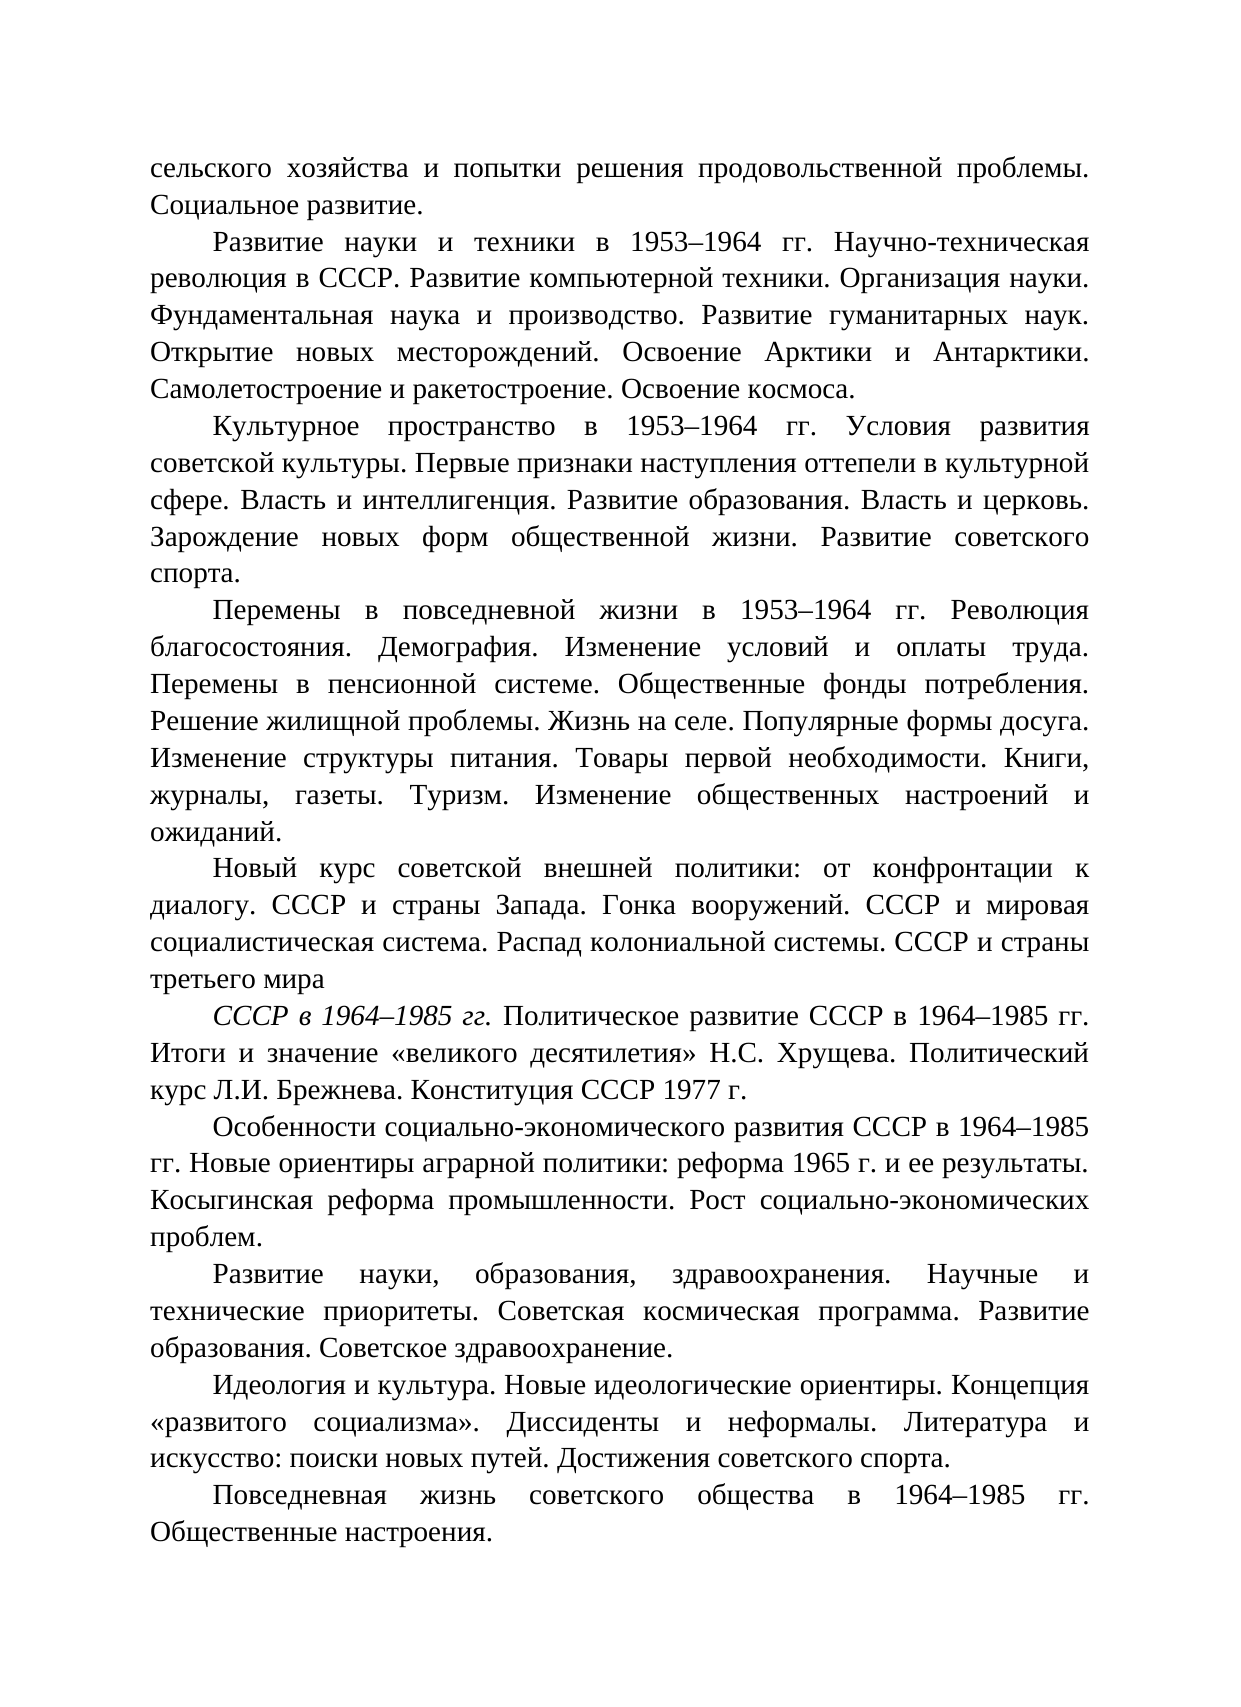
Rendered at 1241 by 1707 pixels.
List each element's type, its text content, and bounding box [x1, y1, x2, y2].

text Особенности социально-экономического развития СССР в 1964–1985 гг. Новые ориентиры аграрной политики: реформа 1965 г. и ее результаты. Косыгинская реформа промышленности. Рост социально-экономических проблем. [150, 1109, 1090, 1253]
text Повседневная жизнь советского общества в 1964–1985 гг. Общественные настроения. [150, 1477, 1090, 1548]
text Новый курс советской внешней политики: от конфронтации к диалогу. СССР и страны Запада. Гонка вооружений. СССР и мировая социалистическая система. Распад колониальной системы. СССР и страны третьего мира [150, 851, 1090, 995]
text Культурное пространство в 1953–1964 гг. Условия развития советской культуры. Первые признаки наступления оттепели в культурной сфере. Власть и интеллигенция. Развитие образования. Власть и церковь. Зарождение новых форм общественной жизни. Развитие советского спорта. [150, 408, 1090, 589]
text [150, 150, 1090, 220]
text СССР в 1964–1985 гг. Политическое развитие СССР в 1964–1985 гг. Итоги и значение «великого десятилетия» Н.С. Хрущева. Политический курс Л.И. Брежнева. Конституция СССР 1977 г. [150, 998, 1090, 1105]
text Развитие науки и техники в 1953–1964 гг. Научно-техническая революция в СССР. Развитие компьютерной техники. Организация науки. Фундаментальная наука и производство. Развитие гуманитарных наук. Открытие новых месторождений. Освоение Арктики и Антарктики. Самолетостроение и ракетостроение. Освоение космоса. [150, 224, 1090, 405]
text Перемены в повседневной жизни в 1953–1964 гг. Революция благосостояния. Демография. Изменение условий и оплаты труда. Перемены в пенсионной системе. Общественные фонды потребления. Решение жилищной проблемы. Жизнь на селе. Популярные формы досуга. Изменение структуры питания. Товары первой необходимости. Книги, журналы, газеты. Туризм. Изменение общественных настроений и ожиданий. [150, 592, 1090, 847]
text Идеология и культура. Новые идеологические ориентиры. Концепция «развитого социализма». Диссиденты и неформалы. Литература и искусство: поиски новых путей. Достижения советского спорта. [150, 1367, 1090, 1474]
text Развитие науки, образования, здравоохранения. Научные и технические приоритеты. Советская космическая программа. Развитие образования. Советское здравоохранение. [150, 1256, 1090, 1363]
